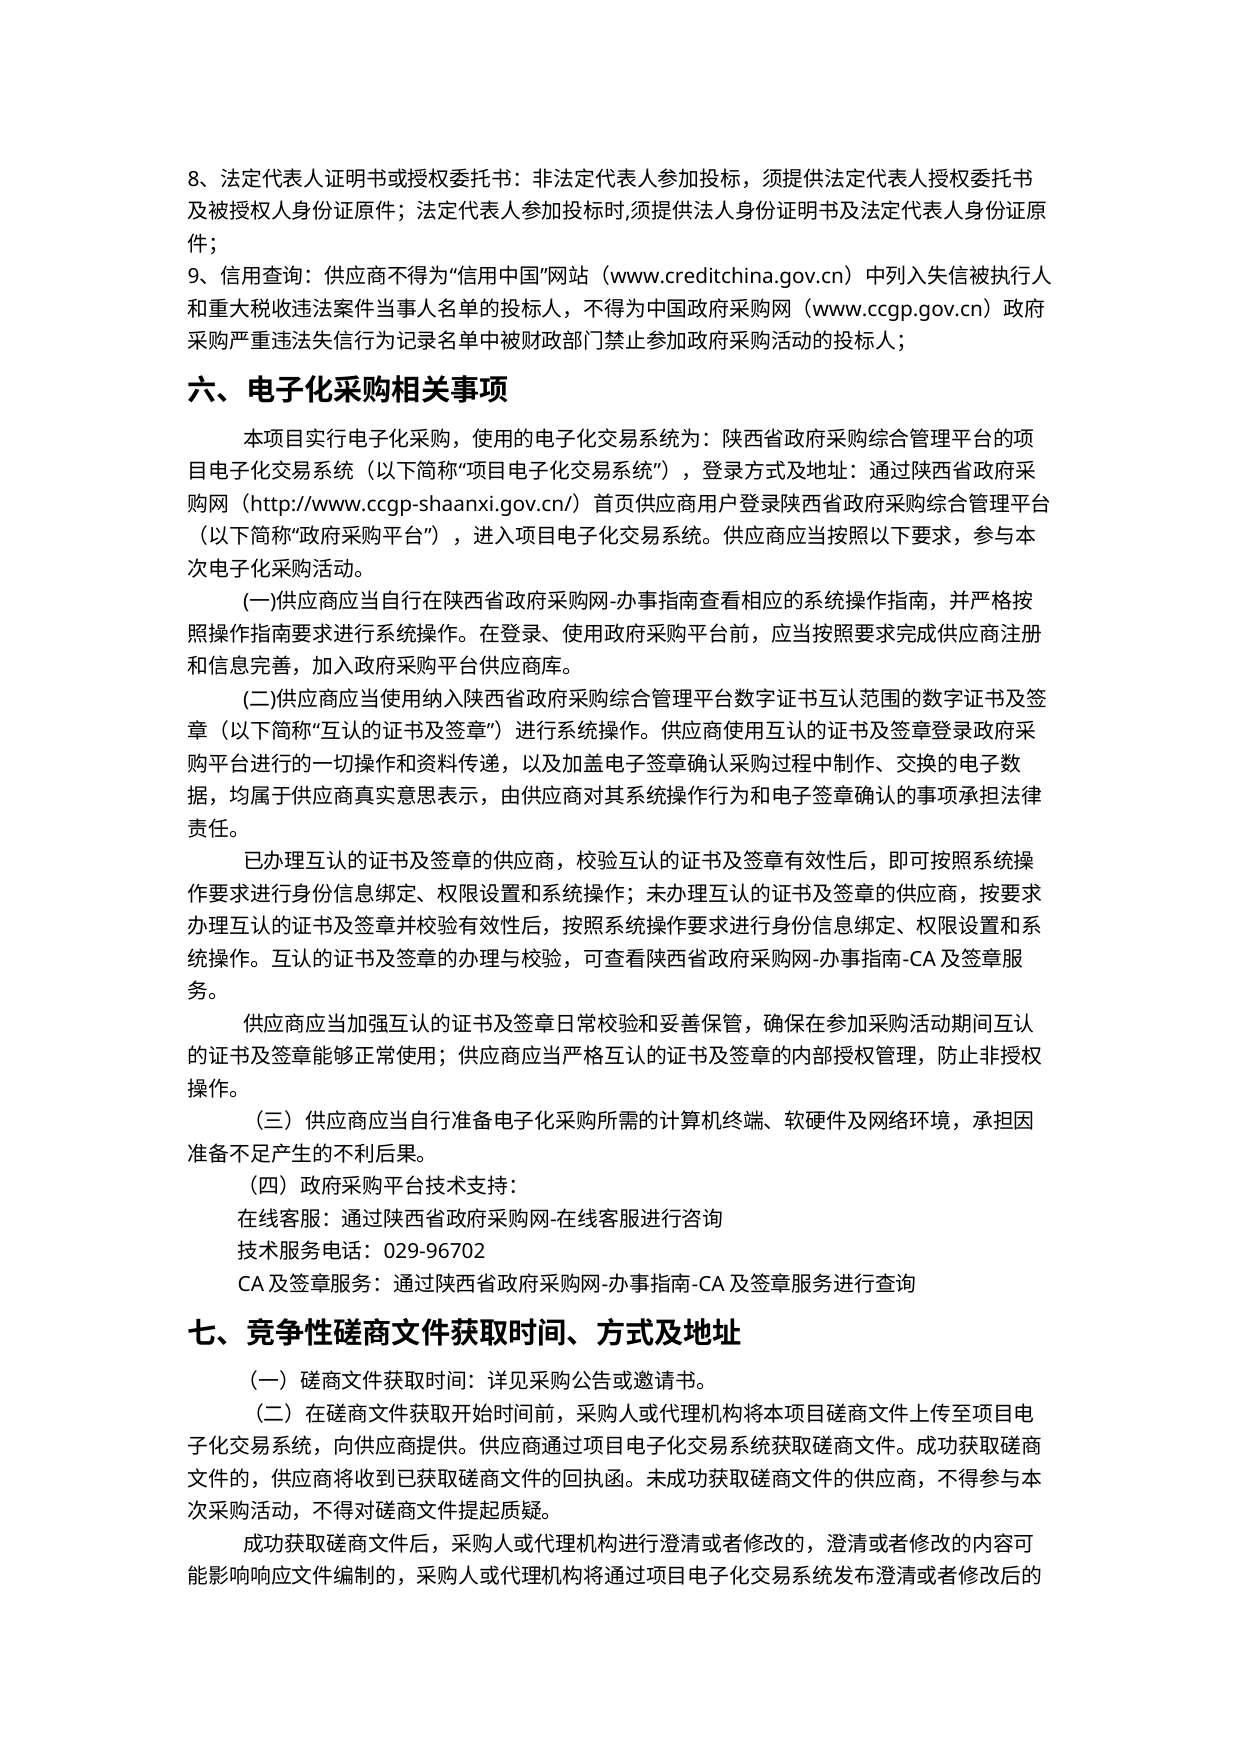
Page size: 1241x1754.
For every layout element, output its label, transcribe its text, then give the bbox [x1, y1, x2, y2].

text （四）政府采购平台技术支持： [187, 1169, 1053, 1202]
text 技术服务电话：029-96702 [187, 1234, 1053, 1267]
text 七、竞争性磋商文件获取时间、方式及地址 [187, 1299, 1053, 1364]
text 在线客服：通过陕西省政府采购网-在线客服进行咨询 [187, 1202, 1053, 1234]
text 9、信用查询：供应商不得为“信用中国”网站（www.creditchina.gov.cn）中列入失信被执行人和重大税收违法案件当事人名单的投标人，不得为中国政府采购网（www.ccgp.gov.cn）政府采购严重违法失信行为记录名单中被财政部门禁止参加政府采购活动的投标人； [187, 259, 1053, 357]
text 8、法定代表人证明书或授权委托书：非法定代表人参加投标，须提供法定代表人授权委托书及被授权人身份证原件；法定代表人参加投标时,须提供法人身份证明书及法定代表人身份证原件； [187, 162, 1053, 259]
text （三）供应商应当自行准备电子化采购所需的计算机终端、软硬件及网络环境，承担因准备不足产生的不利后果。 [187, 1104, 1053, 1169]
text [187, 1527, 1053, 1592]
text 六、电子化采购相关事项 [187, 357, 1053, 422]
text 本项目实行电子化采购，使用的电子化交易系统为：陕西省政府采购综合管理平台的项目电子化交易系统（以下简称“项目电子化交易系统”），登录方式及地址：通过陕西省政府采购网（http://www.ccgp-shaanxi.gov.cn/）首页供应商用户登录陕西省政府采购综合管理平台（以下简称“政府采购平台”），进入项目电子化交易系统。供应商应当按照以下要求，参与本次电子化采购活动。 [187, 422, 1053, 584]
text CA及签章服务：通过陕西省政府采购网-办事指南-CA及签章服务进行查询 [187, 1267, 1053, 1299]
text （一）磋商文件获取时间：详见采购公告或邀请书。 [187, 1364, 1053, 1397]
text 已办理互认的证书及签章的供应商，校验互认的证书及签章有效性后，即可按照系统操作要求进行身份信息绑定、权限设置和系统操作；未办理互认的证书及签章的供应商，按要求办理互认的证书及签章并校验有效性后，按照系统操作要求进行身份信息绑定、权限设置和系统操作。互认的证书及签章的办理与校验，可查看陕西省政府采购网-办事指南-CA及签章服务。 [187, 844, 1053, 1007]
text (一)供应商应当自行在陕西省政府采购网-办事指南查看相应的系统操作指南，并严格按照操作指南要求进行系统操作。在登录、使用政府采购平台前，应当按照要求完成供应商注册和信息完善，加入政府采购平台供应商库。 [187, 584, 1053, 682]
text (二)供应商应当使用纳入陕西省政府采购综合管理平台数字证书互认范围的数字证书及签章（以下简称“互认的证书及签章”）进行系统操作。供应商使用互认的证书及签章登录政府采购平台进行的一切操作和资料传递，以及加盖电子签章确认采购过程中制作、交换的电子数据，均属于供应商真实意思表示，由供应商对其系统操作行为和电子签章确认的事项承担法律责任。 [187, 682, 1053, 844]
text （二）在磋商文件获取开始时间前，采购人或代理机构将本项目磋商文件上传至项目电子化交易系统，向供应商提供。供应商通过项目电子化交易系统获取磋商文件。成功获取磋商文件的，供应商将收到已获取磋商文件的回执函。未成功获取磋商文件的供应商，不得参与本次采购活动，不得对磋商文件提起质疑。 [187, 1397, 1053, 1527]
text 供应商应当加强互认的证书及签章日常校验和妥善保管，确保在参加采购活动期间互认的证书及签章能够正常使用；供应商应当严格互认的证书及签章的内部授权管理，防止非授权操作。 [187, 1007, 1053, 1104]
